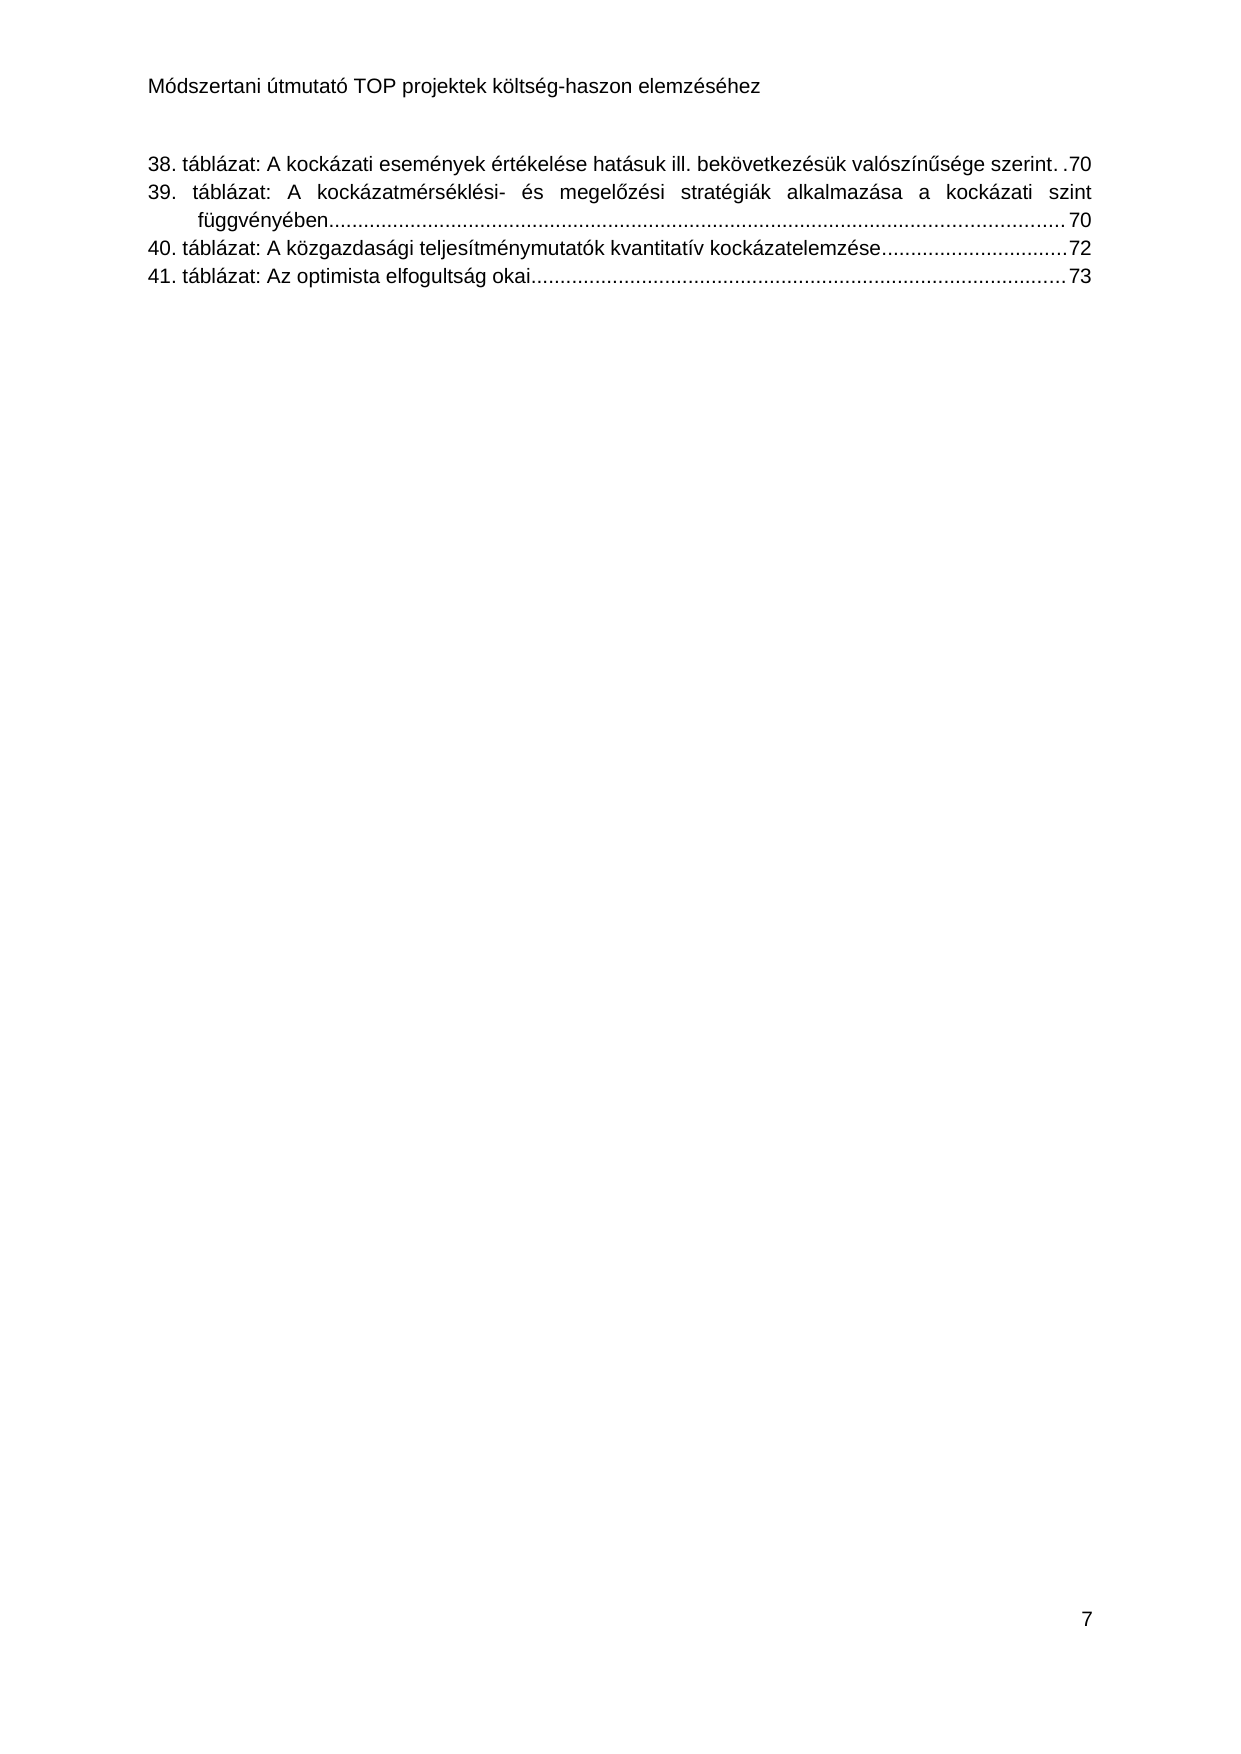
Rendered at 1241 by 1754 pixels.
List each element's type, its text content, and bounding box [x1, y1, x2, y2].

text 38. táblázat: A kockázati események értékelése hatásuk ill. bekövetkezésük valószínűsége szerint 70 [148, 148, 1093, 176]
text 40. táblázat: A közgazdasági teljesítménymutatók kvantitatív kockázatelemzése 72 [148, 232, 1093, 260]
text 41. táblázat: Az optimista elfogultság okai 73 [148, 260, 1093, 288]
text 39. táblázat: A kockázatmérséklési- és megelőzési stratégiák alkalmazása a kockázati szint függvényében 70 [148, 176, 1093, 232]
